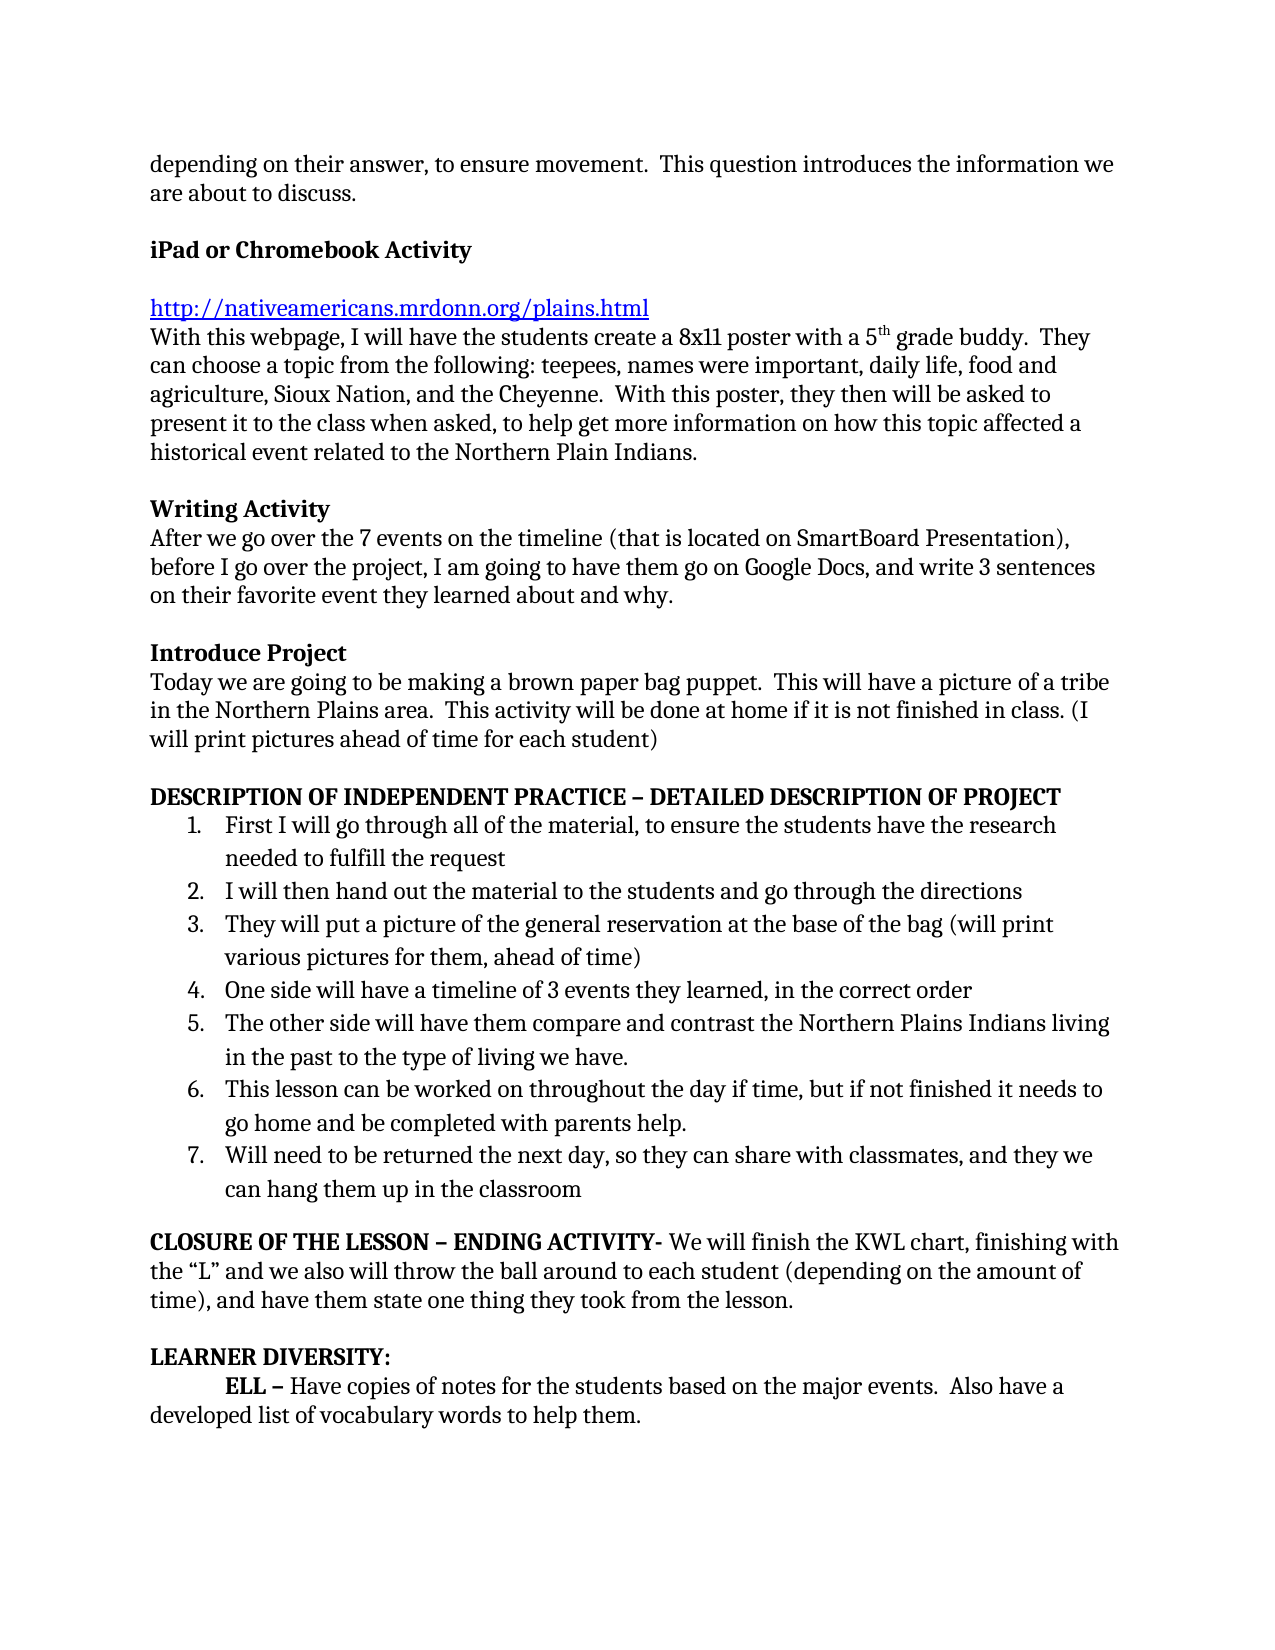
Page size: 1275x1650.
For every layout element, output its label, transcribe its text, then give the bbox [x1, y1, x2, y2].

list First I will go through all of the material, to ensure the students have the research needed to fulfill the request [187, 811, 1125, 873]
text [150, 150, 1125, 207]
text DESCRIPTION OF INDEPENDENT PRACTICE – DETAILED DESCRIPTION OF PROJECT [150, 782, 1125, 811]
list I will then hand out the material to the students and go through the directions [187, 877, 1125, 906]
list The other side will have them compare and contrast the Northern Plains Indians living in the past to the type of living we have. [187, 1009, 1125, 1071]
list This lesson can be worked on throughout the day if time, but if not finished it needs to go home and be completed with parents help. [187, 1075, 1125, 1137]
text Writing Activity [150, 495, 1125, 524]
text ELL – Have copies of notes for the students based on the major events. Also have a developed list of vocabulary words to help them. [150, 1372, 1125, 1429]
text After we go over the 7 events on the timeline (that is located on SmartBoard Presentation), before I go over the project, I am going to have them go on Google Docs, and write 3 sentences on their favorite event they learned about and why. [150, 524, 1125, 610]
text http://nativeamericans.mrdonn.org/plains.html [150, 294, 1125, 322]
text CLOSURE OF THE LESSON – ENDING ACTIVITY- We will finish the KWL chart, finishing with the “L” and we also will throw the ball around to each student (depending on the amount of time), and have them state one thing they took from the lesson. [150, 1228, 1125, 1314]
text LEARNER DIVERSITY: [150, 1343, 1125, 1372]
text Today we are going to be making a brown paper bag puppet. This will have a picture of a tribe in the Northern Plains area. This activity will be done at home if it is not finished in class. (I will print pictures ahead of time for each student) [150, 667, 1125, 754]
list One side will have a timeline of 3 events they learned, in the correct order [187, 976, 1125, 1005]
text With this webpage, I will have the students create a 8x11 poster with a 5th grade buddy. They can choose a topic from the following: teepees, names were important, daily life, food and agriculture, Sioux Nation, and the Cheyenne. With this poster, they then will be asked to present it to the class when asked, to help get more information on how this topic affected a historical event related to the Northern Plain Indians. [150, 322, 1125, 466]
list Will need to be returned the next day, so they can share with classmates, and they we can hang them up in the classroom [187, 1141, 1125, 1203]
list They will put a picture of the general reservation at the base of the bag (will print various pictures for them, ahead of time) [187, 910, 1125, 972]
text iPad or Chromebook Activity [150, 236, 1125, 265]
text Introduce Project [150, 639, 1125, 667]
